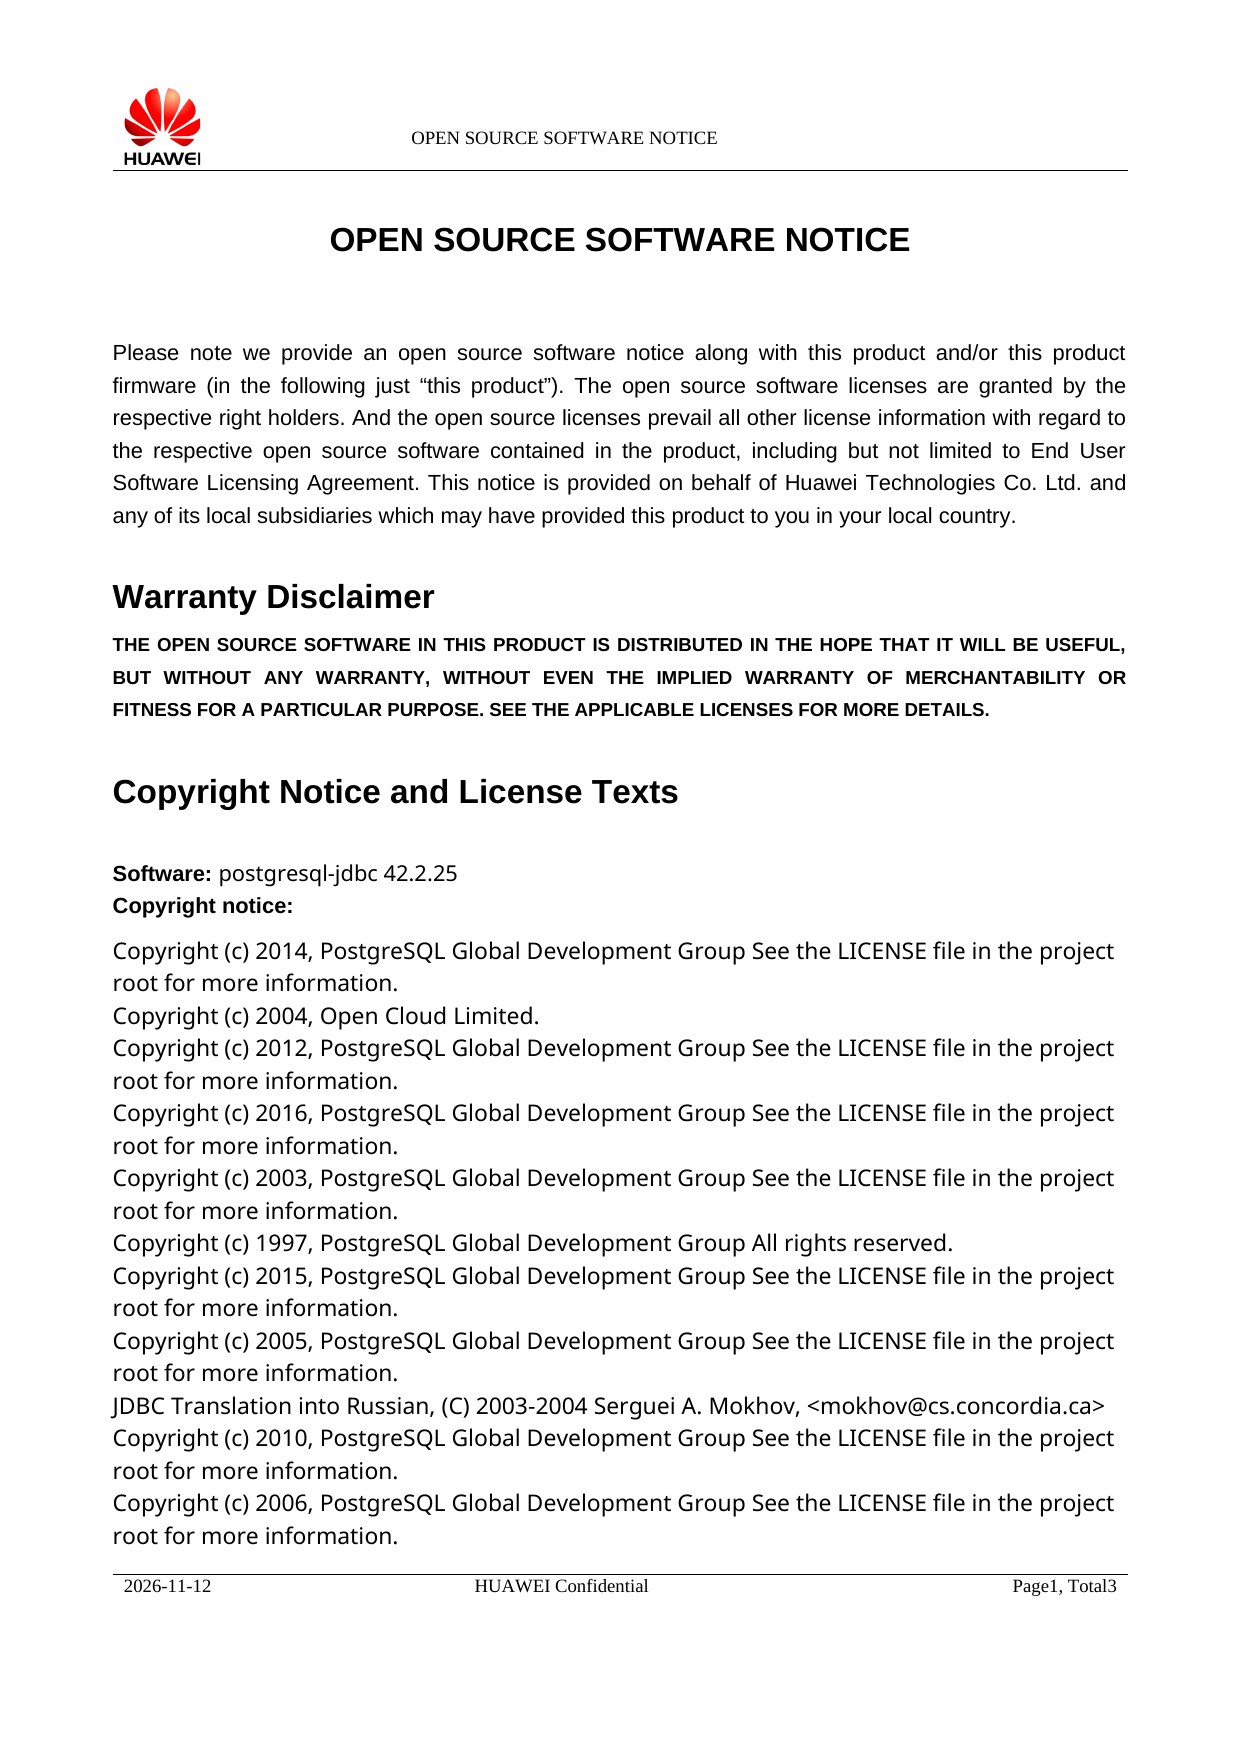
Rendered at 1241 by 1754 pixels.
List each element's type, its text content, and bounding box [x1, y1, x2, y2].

text Copyright Notice and License Texts [112, 759, 1128, 824]
text OPEN SOURCE SOFTWARE NOTICE [112, 206, 1128, 271]
text Please note we provide an open source software notice along with this product and/or this product firmware (in the following just “this product”). The open source software licenses are granted by the respective right holders. And the open source licenses prevail all other license information with regard to the respective open source software contained in the product, including but not limited to End User Software Licensing Agreement. This notice is provided on behalf of Huawei Technologies Co. Ltd. and any of its local subsidiaries which may have provided this product to you in your local country. [112, 336, 1128, 531]
text Copyright notice: [112, 889, 1128, 921]
text Warranty Disclaimer [112, 564, 1128, 629]
text The open source software in this product is distributed in the hope that it will be useful, but WITHOUT ANY WARRANTY, without even the implied warranty of MERCHANTABILITY or FITNESS FOR A PARTICULAR PURPOSE. See the applicable licenses for more details. [112, 629, 1128, 726]
title Software: postgresql-jdbc 42.2.25 [112, 856, 1128, 889]
picture [124, 88, 201, 165]
